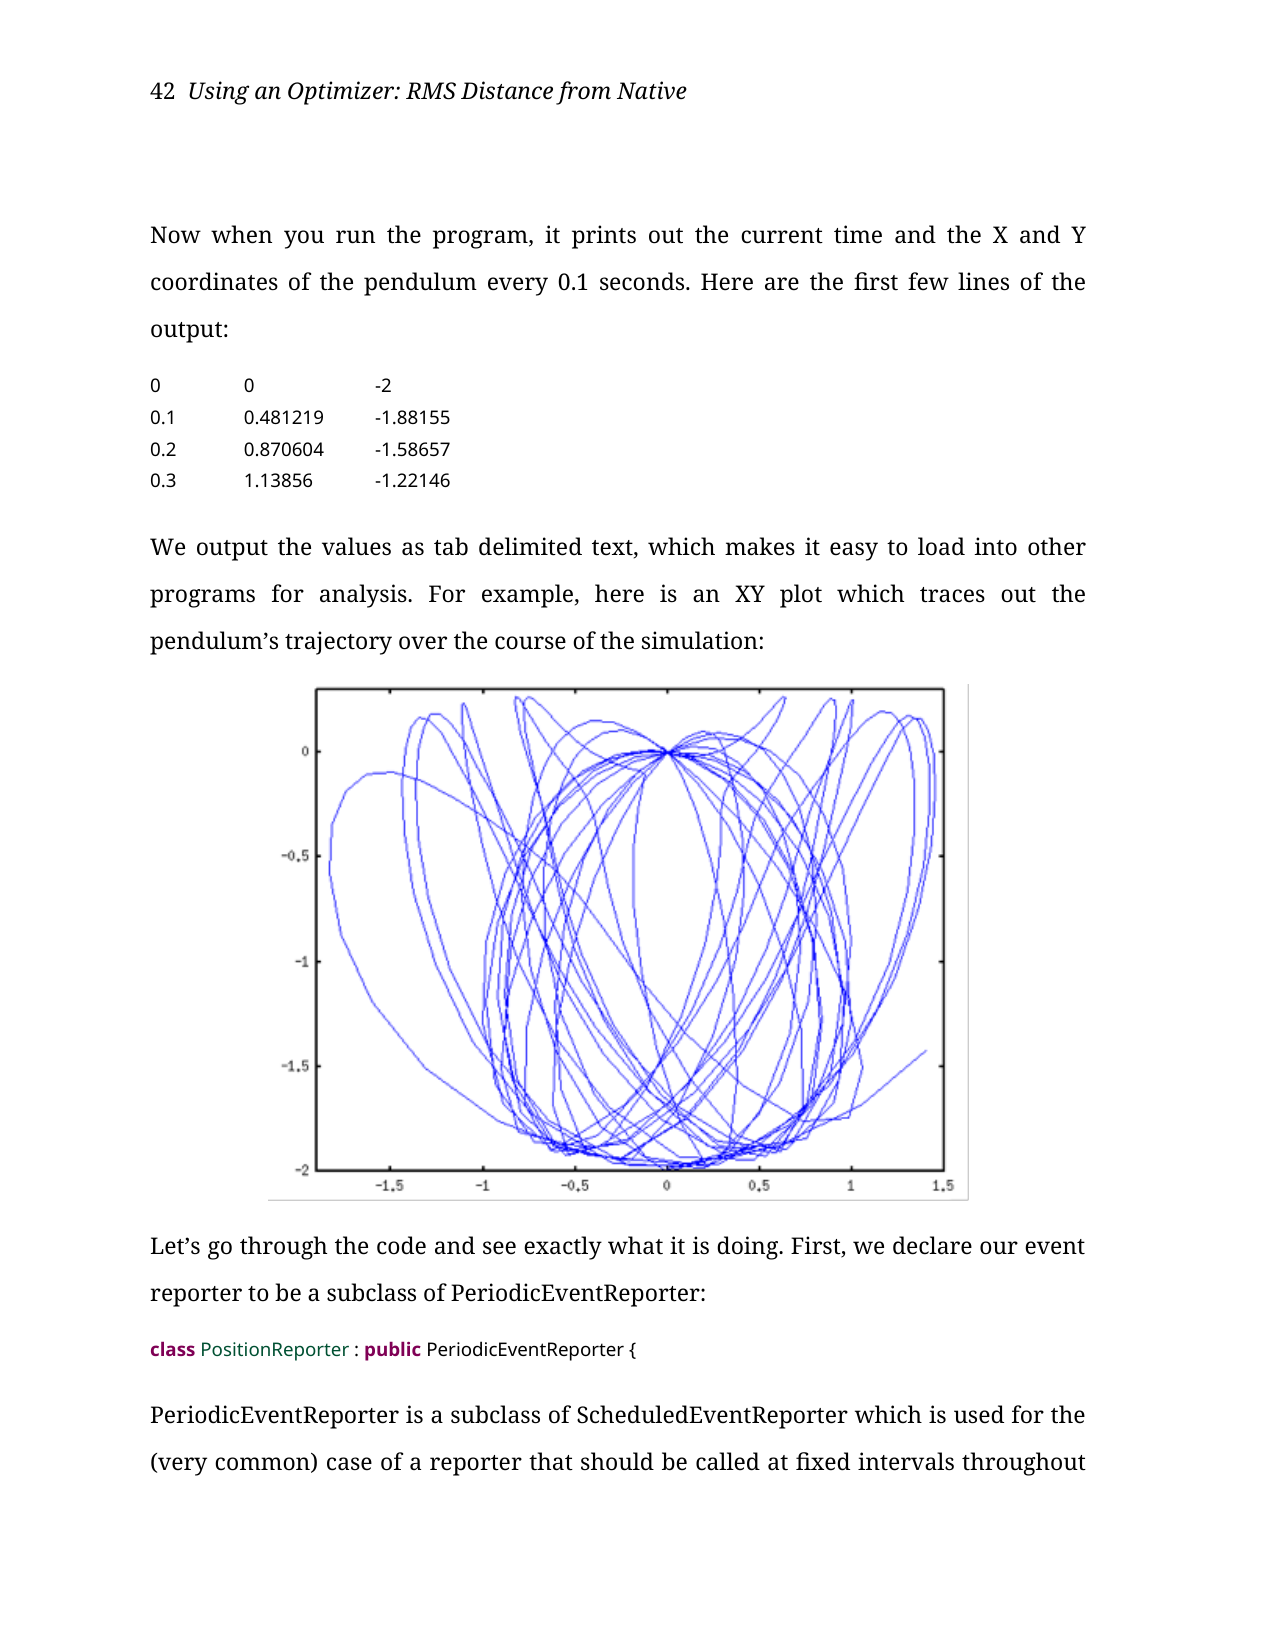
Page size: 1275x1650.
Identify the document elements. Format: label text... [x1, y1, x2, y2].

text 0.1 0.481219 -1.88155 [150, 404, 1087, 430]
picture [268, 684, 970, 1202]
text Now when you run the program, it prints out the current time and the X and Y coordinates of the pendulum every 0.1 seconds. Here are the first few lines of the output: [150, 219, 1087, 344]
text class PositionReporter : public PeriodicEventReporter { [150, 1336, 1087, 1361]
text 0.2 0.870604 -1.58657 [150, 436, 1087, 461]
text We output the values as tab delimited text, which makes it easy to load into other programs for analysis. For example, here is an XY plot which traces out the pendulum’s trajectory over the course of the simulation: [150, 531, 1087, 656]
text 0.3 1.13856 -1.22146 [150, 468, 1087, 493]
text 0 0 -2 [150, 372, 1087, 398]
text Let’s go through the code and see exactly what it is doing. First, we declare our event reporter to be a subclass of PeriodicEventReporter: [150, 1230, 1087, 1308]
